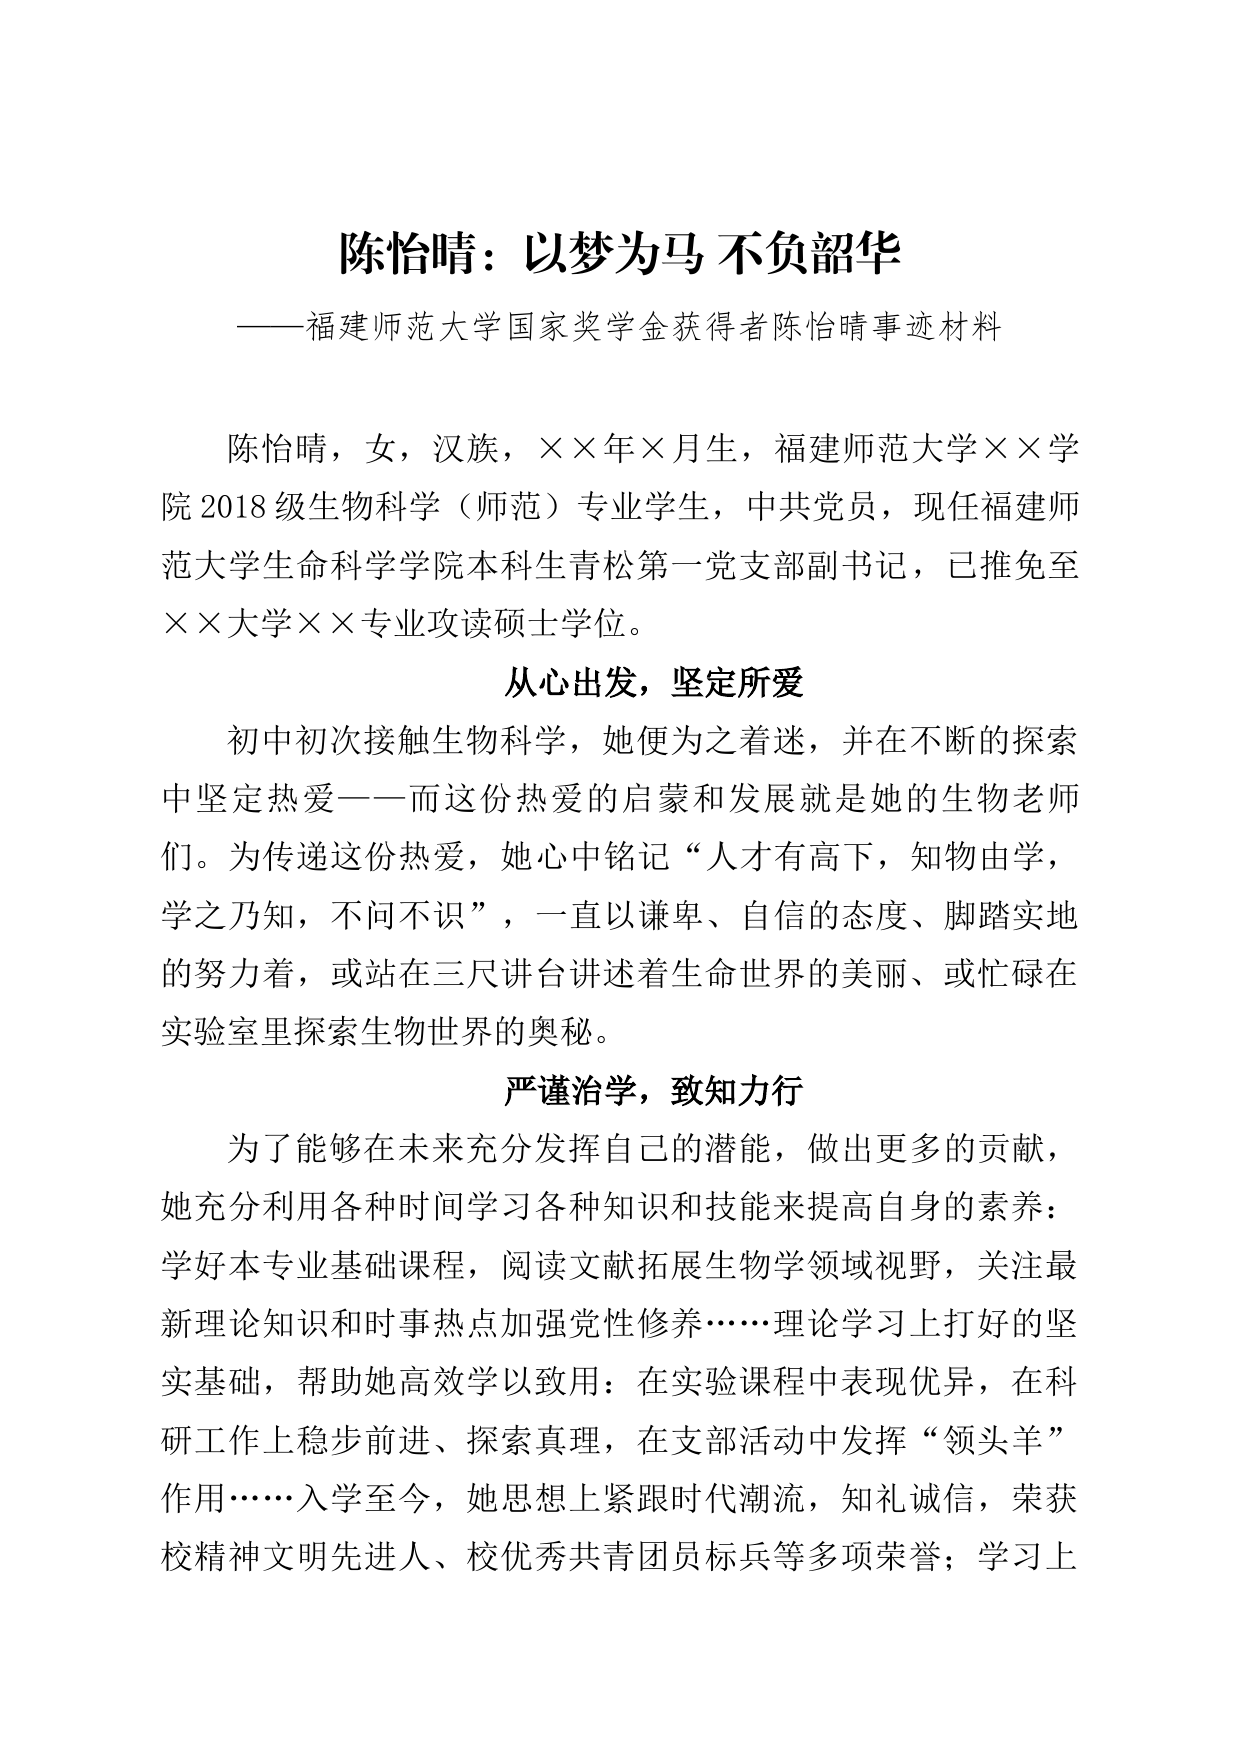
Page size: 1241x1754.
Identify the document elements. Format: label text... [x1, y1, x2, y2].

text 初中初次接触生物科学，她便为之着迷，并在不断的探索中坚定热爱——而这份热爱的启蒙和发展就是她的生物老师们。为传递这份热爱，她心中铭记“人才有高下，知物由学，学之乃知，不问不识”，一直以谦卑、自信的态度、脚踏实地的努力着，或站在三尺讲台讲述着生命世界的美丽、或忙碌在实验室里探索生物世界的奥秘。 [159, 706, 1081, 1056]
text ——福建师范大学国家奖学金获得者陈怡晴事迹材料 [159, 289, 1081, 351]
text 严谨治学，致知力行 [159, 1056, 1081, 1114]
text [159, 1114, 1081, 1581]
text 陈怡晴：以梦为马 不负韶华 [159, 224, 1081, 289]
text 从心出发，坚定所爱 [159, 647, 1081, 706]
text 陈怡晴，女，汉族，××年×月生，福建师范大学××学院2018级生物科学（师范）专业学生，中共党员，现任福建师范大学生命科学学院本科生青松第一党支部副书记，已推免至××大学××专业攻读硕士学位。 [159, 414, 1081, 647]
